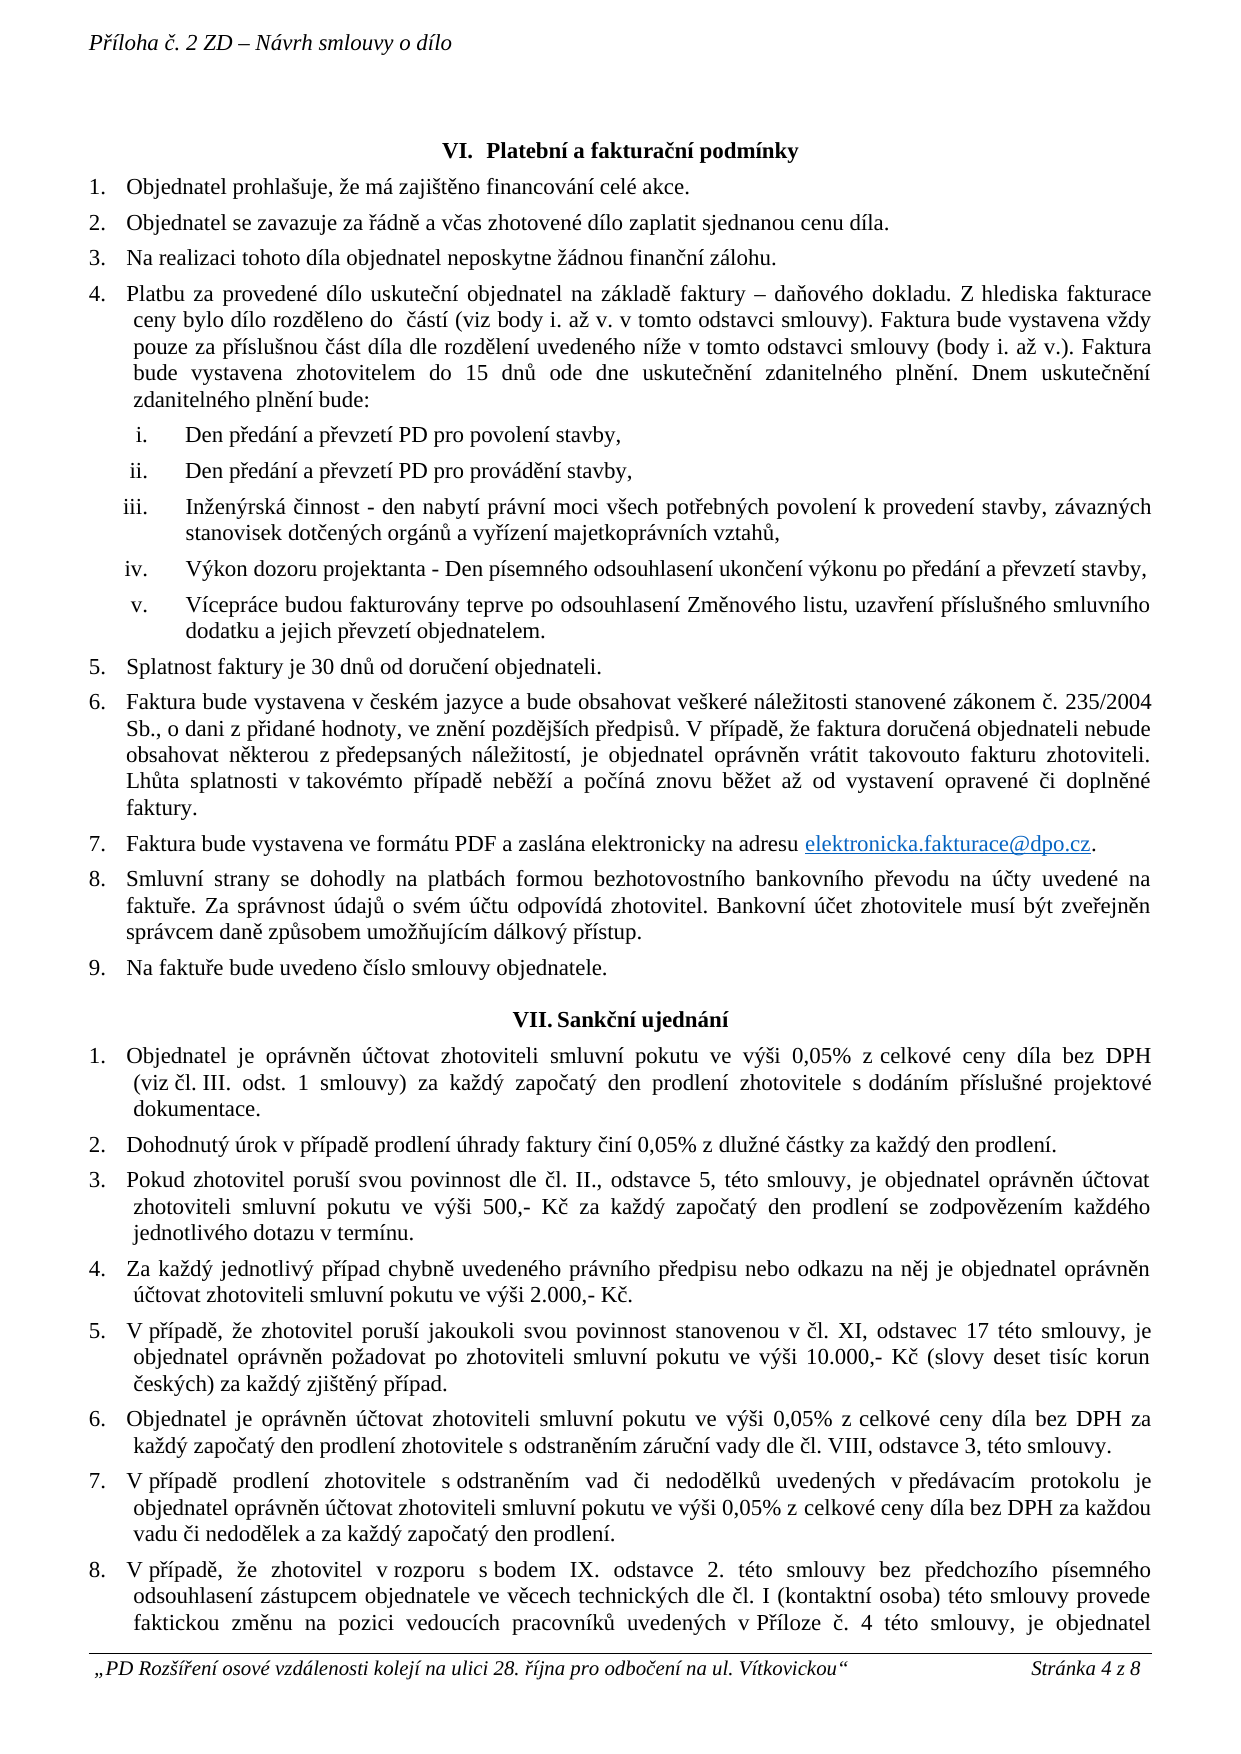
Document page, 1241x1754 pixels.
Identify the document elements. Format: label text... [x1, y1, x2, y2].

list Objednatel je oprávněn účtovat zhotoviteli smluvní pokutu ve výši 0,05% z celkové ceny díla bez DPH (viz čl. III. odst. 1 smlouvy) za každý započatý den prodlení zhotovitele s dodáním příslušné projektové dokumentace. [89, 1042, 1152, 1121]
list Dohodnutý úrok v případě prodlení úhrady faktury činí 0,05% z dlužné částky za každý den prodlení. [89, 1131, 1152, 1157]
list Platební a fakturační podmínky [89, 137, 1152, 164]
list Den předání a převzetí PD pro provádění stavby, [148, 457, 1152, 483]
list Sankční ujednání [89, 1006, 1152, 1033]
list V případě prodlení zhotovitele s odstraněním vad či nedodělků uvedených v předávacím protokolu je objednatel oprávněn účtovat zhotoviteli smluvní pokutu ve výši 0,05% z celkové ceny díla bez DPH za každou vadu či nedodělek a za každý započatý den prodlení. [89, 1467, 1152, 1546]
list Smluvní strany se dohodly na platbách formou bezhotovostního bankovního převodu na účty uvedené na faktuře. Za správnost údajů o svém účtu odpovídá zhotovitel. Bankovní účet zhotovitele musí být zveřejněn správcem daně způsobem umožňujícím dálkový přístup. [89, 865, 1152, 944]
list Na faktuře bude uvedeno číslo smlouvy objednatele. [89, 954, 1152, 980]
list Za každý jednotlivý případ chybně uvedeného právního předpisu nebo odkazu na něj je objednatel oprávněn účtovat zhotoviteli smluvní pokutu ve výši 2.000,- Kč. [89, 1255, 1152, 1307]
list Objednatel prohlašuje, že má zajištěno financování celé akce. [89, 173, 1152, 199]
list Den předání a převzetí PD pro povolení stavby, [148, 421, 1152, 448]
list Faktura bude vystavena ve formátu PDF a zaslána elektronicky na adresu elektronicka.fakturace@dpo.cz. [89, 829, 1152, 856]
list Objednatel se zavazuje za řádně a včas zhotovené dílo zaplatit sjednanou cenu díla. [89, 209, 1152, 235]
list Pokud zhotovitel poruší svou povinnost dle čl. II., odstavce 5, této smlouvy, je objednatel oprávněn účtovat zhotoviteli smluvní pokutu ve výši 500,- Kč za každý započatý den prodlení se zodpovězením každého jednotlivého dotazu v termínu. [89, 1166, 1152, 1245]
list Výkon dozoru projektanta - Den písemného odsouhlasení ukončení výkonu po předání a převzetí stavby, [148, 555, 1152, 581]
list Platbu za provedené dílo uskuteční objednatel na základě faktury – daňového dokladu. Z hlediska fakturace ceny bylo dílo rozděleno do částí (viz body i. až v. v tomto odstavci smlouvy). Faktura bude vystavena vždy pouze za příslušnou část díla dle rozdělení uvedeného níže v tomto odstavci smlouvy (body i. až v.). Faktura bude vystavena zhotovitelem do 15 dnů ode dne uskutečnění zdanitelného plnění. Dnem uskutečnění zdanitelného plnění bude: [89, 280, 1152, 412]
list Splatnost faktury je 30 dnů od doručení objednateli. [89, 653, 1152, 679]
list Na realizaci tohoto díla objednatel neposkytne žádnou finanční zálohu. [89, 244, 1152, 271]
list Objednatel je oprávněn účtovat zhotoviteli smluvní pokutu ve výši 0,05% z celkové ceny díla bez DPH za každý započatý den prodlení zhotovitele s odstraněním záruční vady dle čl. VIII, odstavce 3, této smlouvy. [89, 1405, 1152, 1458]
list Vícepráce budou fakturovány teprve po odsouhlasení Změnového listu, uzavření příslušného smluvního dodatku a jejich převzetí objednatelem. [148, 591, 1152, 643]
list V případě, že zhotovitel poruší jakoukoli svou povinnost stanovenou v čl. XI, odstavec 17 této smlouvy, je objednatel oprávněn požadovat po zhotoviteli smluvní pokutu ve výši 10.000,- Kč (slovy deset tisíc korun českých) za každý zjištěný případ. [89, 1317, 1152, 1396]
list Inženýrská činnost - den nabytí právní moci všech potřebných povolení k provedení stavby, závazných stanovisek dotčených orgánů a vyřízení majetkoprávních vztahů, [148, 493, 1152, 546]
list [89, 1556, 1152, 1635]
list Faktura bude vystavena v českém jazyce a bude obsahovat veškeré náležitosti stanovené zákonem č. 235/2004 Sb., o dani z přidané hodnoty, ve znění pozdějších předpisů. V případě, že faktura doručená objednateli nebude obsahovat některou z předepsaných náležitostí, je objednatel oprávněn vrátit takovouto fakturu zhotoviteli. Lhůta splatnosti v takovémto případě neběží a počíná znovu běžet až od vystavení opravené či doplněné faktury. [89, 688, 1152, 820]
